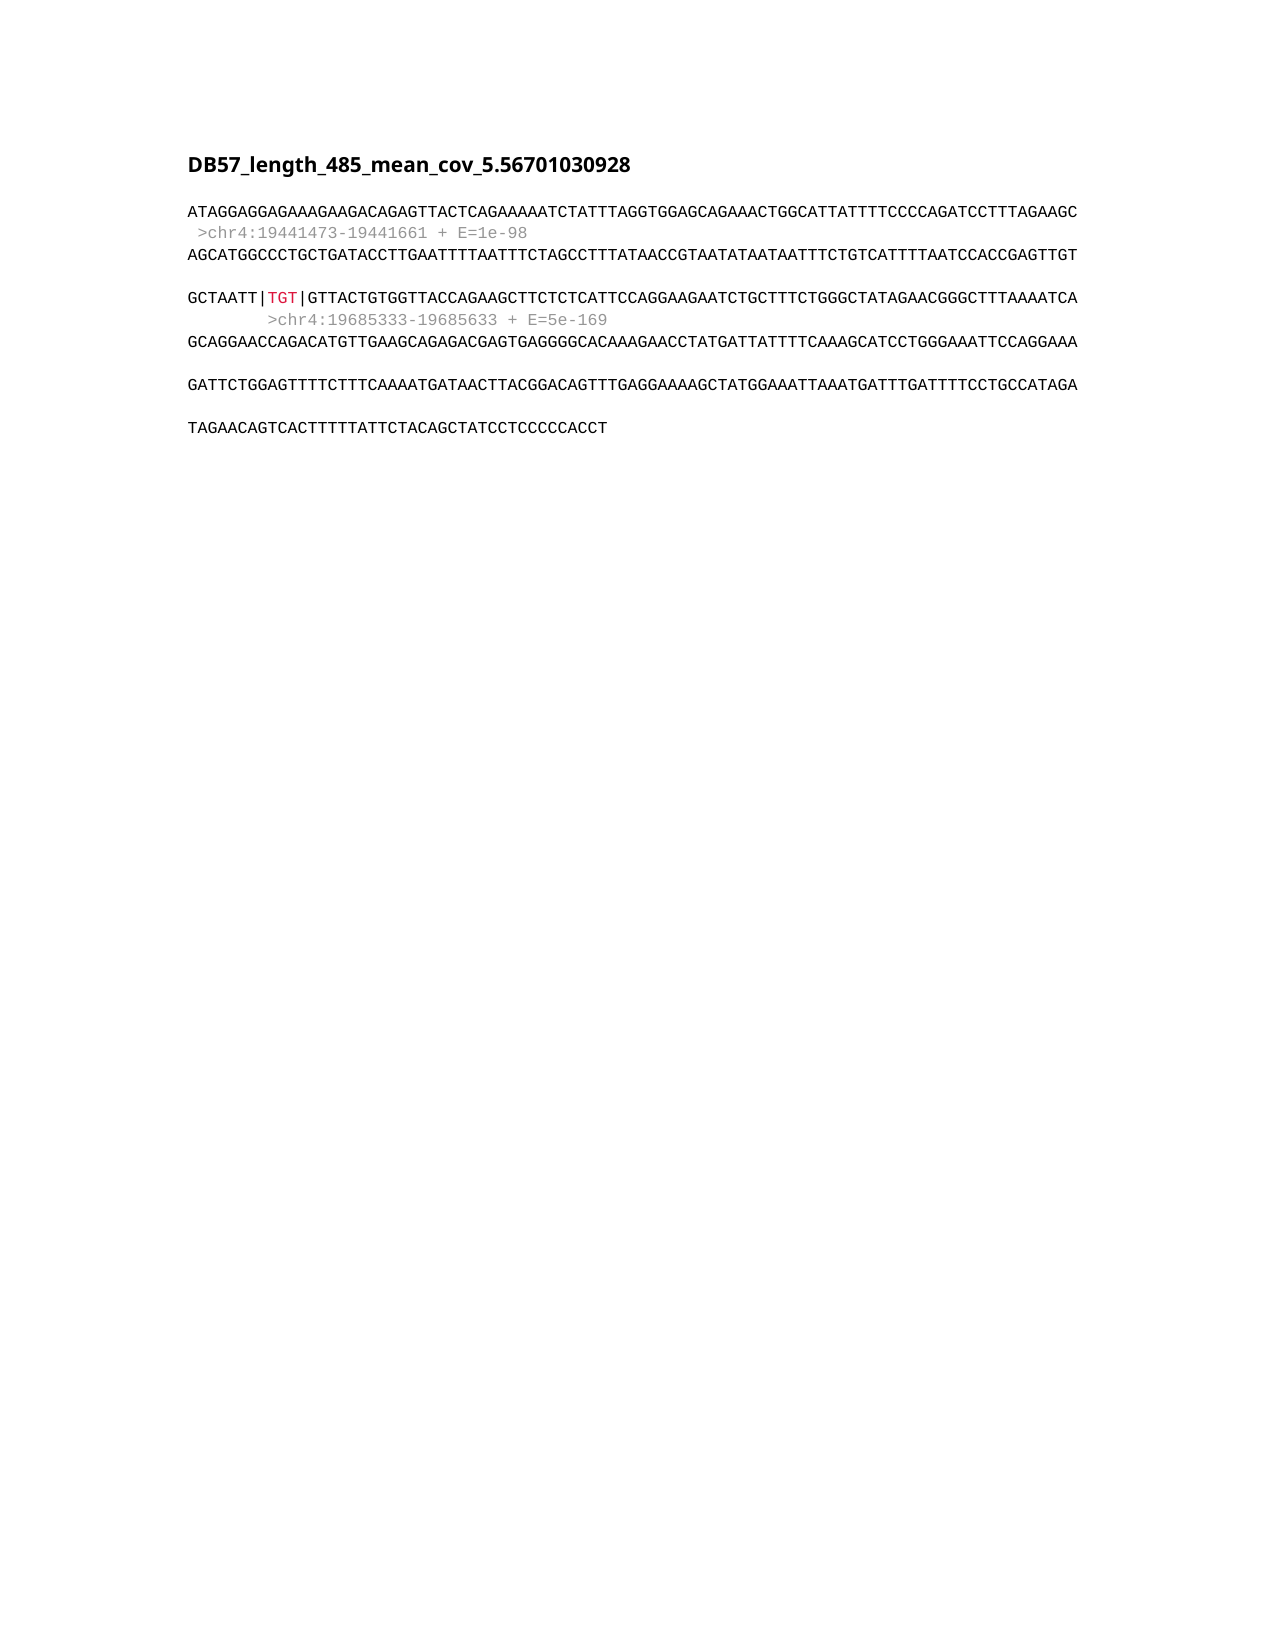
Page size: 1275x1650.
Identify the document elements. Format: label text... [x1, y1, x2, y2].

text DB57_length_485_mean_cov_5.56701030928 [187, 150, 1087, 178]
text ATAGGAGGAGAAAGAAGACAGAGTTACTCAGAAAAATCTATTTAGGTGGAGCAGAAACTGGCATTATTTTCCCCAGATCCTTTAGAAGC >chr4:19441473-19441661 + E=1e-98 AGCATGGCCCTGCTGATACCTTGAATTTTAATTTCTAGCCTTTATAACCGTAATATAATAATTTCTGTCATTTTAATCCACCGAGTTGT GCTAATT|TGT|GTTACTGTGGTTACCAGAAGCTTCTCTCATTCCAGGAAGAATCTGCTTTCTGGGCTATAGAACGGGCTTTAAAATCA >chr4:19685333-19685633 + E=5e-169 GCAGGAACCAGACATGTTGAAGCAGAGACGAGTGAGGGGCACAAAGAACCTATGATTATTTTCAAAGCATCCTGGGAAATTCCAGGAAA GATTCTGGAGTTTTCTTTCAAAATGATAACTTACGGACAGTTTGAGGAAAAGCTATGGAAATTAAATGATTTGATTTTCCTGCCATAGA TAGAACAGTCACTTTTTATTCTACAGCTATCCTCCCCCACCT [187, 203, 1087, 439]
